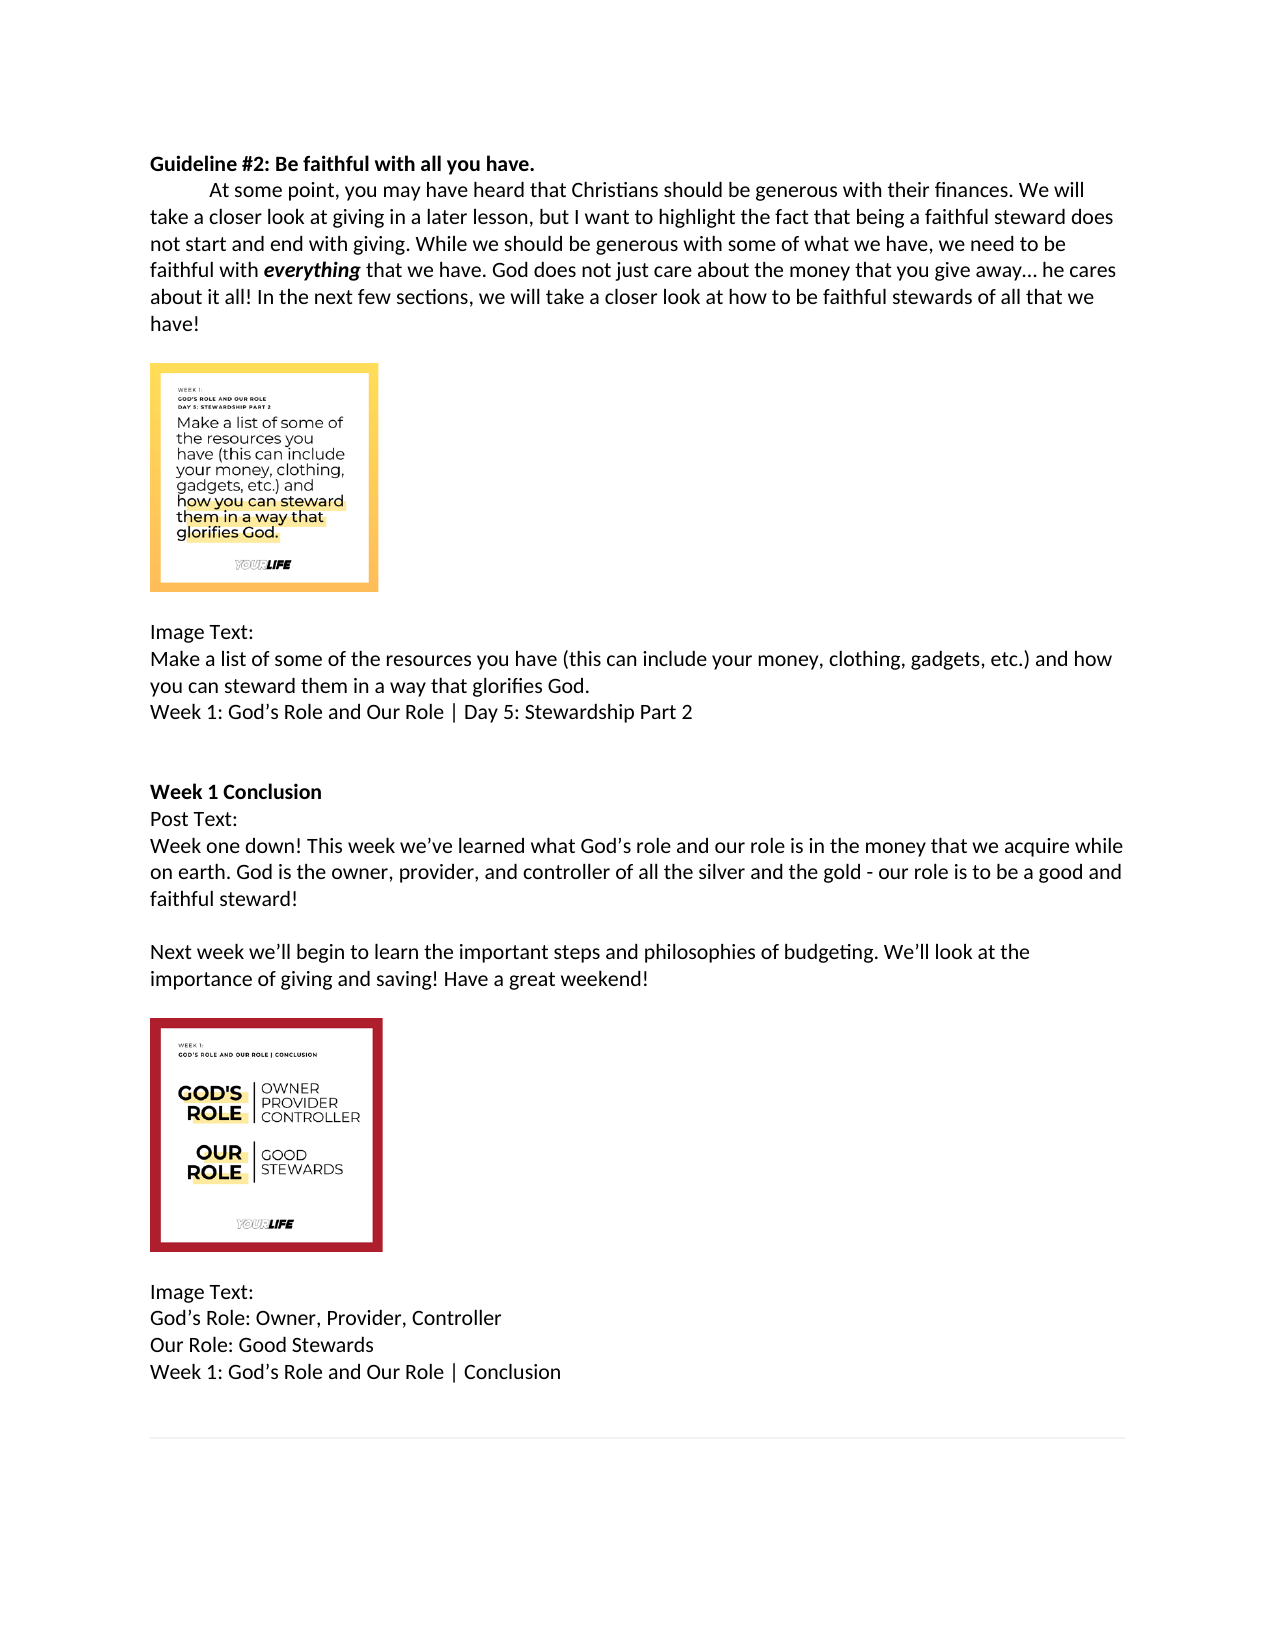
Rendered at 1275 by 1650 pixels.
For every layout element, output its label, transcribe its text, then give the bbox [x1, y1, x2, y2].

picture [150, 1018, 383, 1252]
text Image Text: [150, 618, 1125, 645]
text Week 1: God’s Role and Our Role | Conclusion [150, 1358, 1125, 1384]
picture [150, 363, 379, 592]
text Make a list of some of the resources you have (this can include your money, clothing, gadgets, etc.) and how you can steward them in a way that glorifies God. [150, 645, 1125, 698]
text Guideline #2: Be faithful with all you have. [150, 150, 1125, 177]
text Week one down! This week we’ve learned what God’s role and our role is in the money that we acquire while on earth. God is the owner, provider, and controller of all the silver and the gold - our role is to be a good and faithful steward! [150, 832, 1125, 912]
text At some point, you may have heard that Christians should be generous with their finances. We will take a closer look at giving in a later lesson, but I want to highlight the fact that being a faithful steward does not start and end with giving. While we should be generous with some of what we have, we need to be faithful with everything that we have. God does not just care about the money that you give away… he cares about it all! In the next few sections, we will take a closer look at how to be faithful stewards of all that we have! [150, 177, 1125, 337]
text Image Text: [150, 1278, 1125, 1304]
text God’s Role: Owner, Provider, Controller [150, 1304, 1125, 1331]
text Week 1 Conclusion [150, 778, 1125, 805]
text Week 1: God’s Role and Our Role | Day 5: Stewardship Part 2 [150, 698, 1125, 725]
text Post Text: [150, 805, 1125, 832]
text Next week we’ll begin to learn the important steps and philosophies of budgeting. We’ll look at the importance of giving and saving! Have a great weekend! [150, 938, 1125, 992]
text Our Role: Good Stewards [150, 1331, 1125, 1358]
